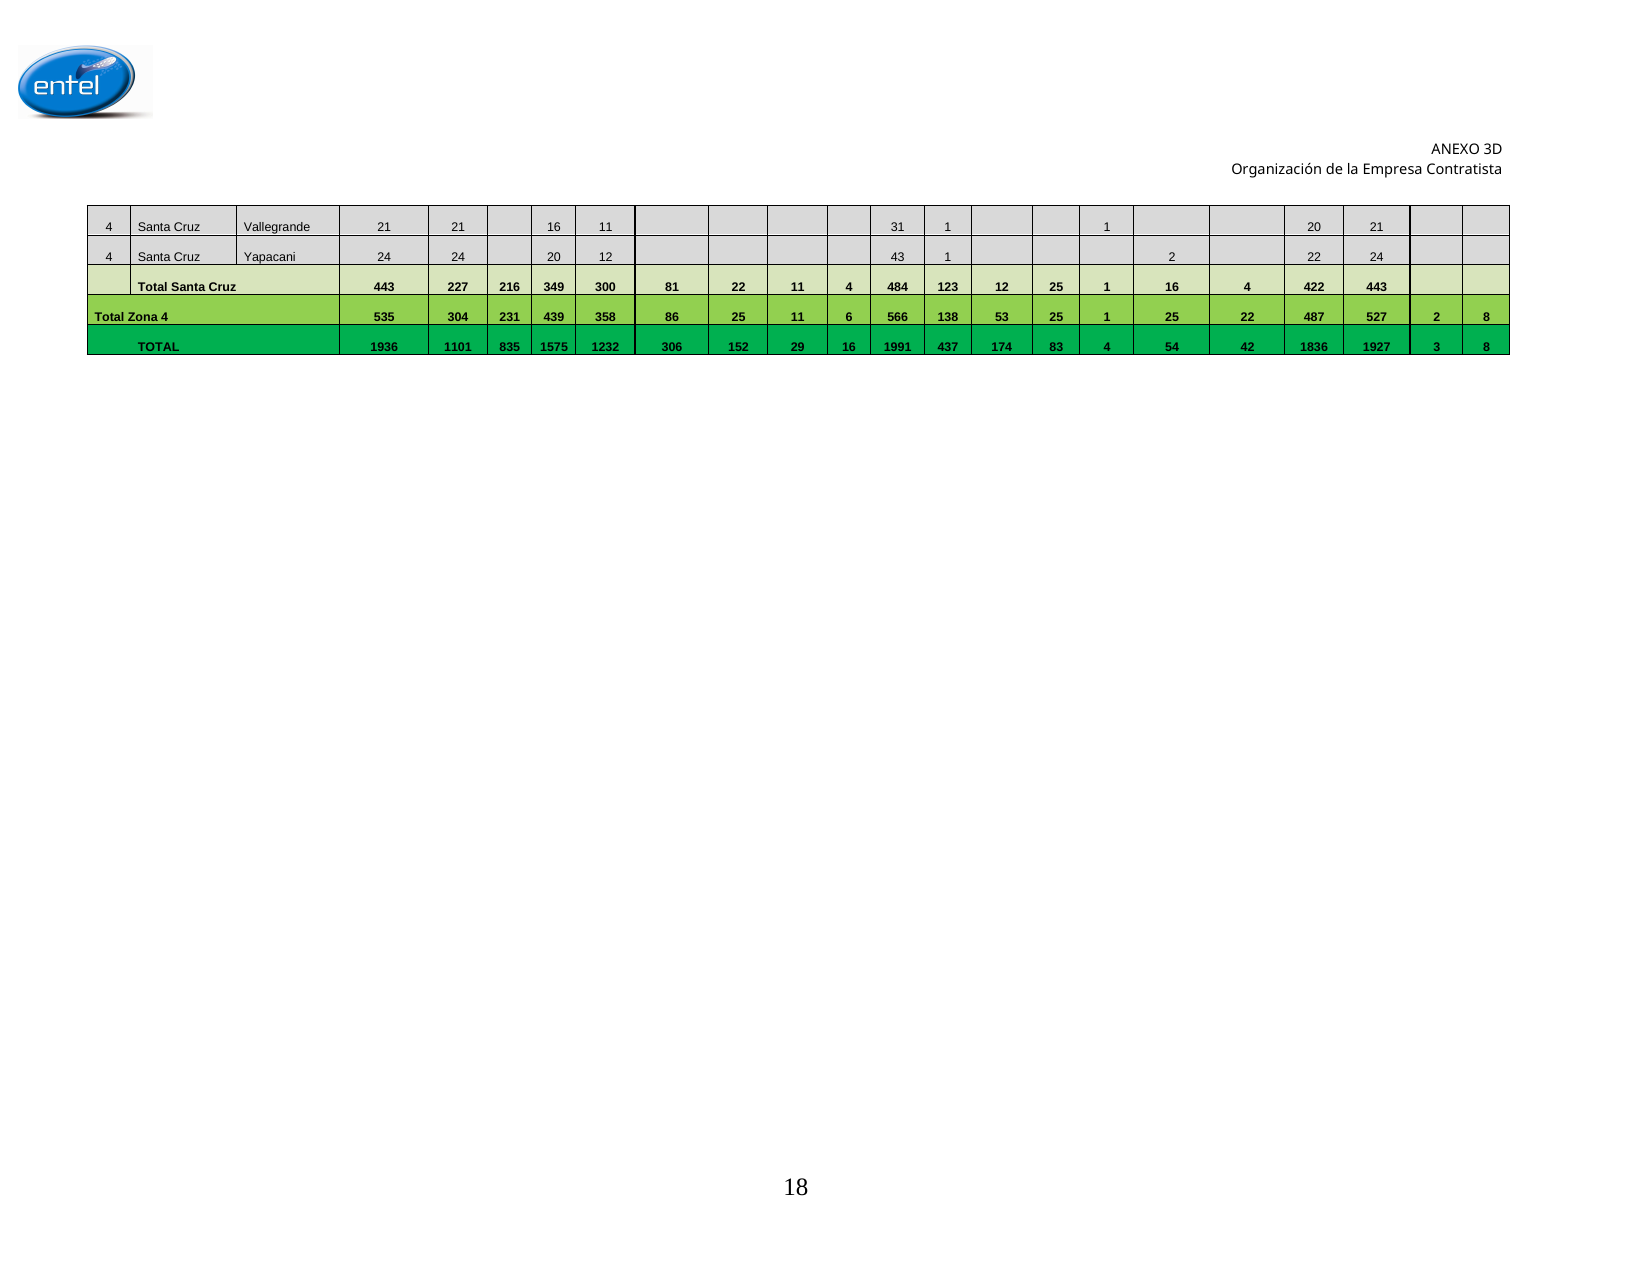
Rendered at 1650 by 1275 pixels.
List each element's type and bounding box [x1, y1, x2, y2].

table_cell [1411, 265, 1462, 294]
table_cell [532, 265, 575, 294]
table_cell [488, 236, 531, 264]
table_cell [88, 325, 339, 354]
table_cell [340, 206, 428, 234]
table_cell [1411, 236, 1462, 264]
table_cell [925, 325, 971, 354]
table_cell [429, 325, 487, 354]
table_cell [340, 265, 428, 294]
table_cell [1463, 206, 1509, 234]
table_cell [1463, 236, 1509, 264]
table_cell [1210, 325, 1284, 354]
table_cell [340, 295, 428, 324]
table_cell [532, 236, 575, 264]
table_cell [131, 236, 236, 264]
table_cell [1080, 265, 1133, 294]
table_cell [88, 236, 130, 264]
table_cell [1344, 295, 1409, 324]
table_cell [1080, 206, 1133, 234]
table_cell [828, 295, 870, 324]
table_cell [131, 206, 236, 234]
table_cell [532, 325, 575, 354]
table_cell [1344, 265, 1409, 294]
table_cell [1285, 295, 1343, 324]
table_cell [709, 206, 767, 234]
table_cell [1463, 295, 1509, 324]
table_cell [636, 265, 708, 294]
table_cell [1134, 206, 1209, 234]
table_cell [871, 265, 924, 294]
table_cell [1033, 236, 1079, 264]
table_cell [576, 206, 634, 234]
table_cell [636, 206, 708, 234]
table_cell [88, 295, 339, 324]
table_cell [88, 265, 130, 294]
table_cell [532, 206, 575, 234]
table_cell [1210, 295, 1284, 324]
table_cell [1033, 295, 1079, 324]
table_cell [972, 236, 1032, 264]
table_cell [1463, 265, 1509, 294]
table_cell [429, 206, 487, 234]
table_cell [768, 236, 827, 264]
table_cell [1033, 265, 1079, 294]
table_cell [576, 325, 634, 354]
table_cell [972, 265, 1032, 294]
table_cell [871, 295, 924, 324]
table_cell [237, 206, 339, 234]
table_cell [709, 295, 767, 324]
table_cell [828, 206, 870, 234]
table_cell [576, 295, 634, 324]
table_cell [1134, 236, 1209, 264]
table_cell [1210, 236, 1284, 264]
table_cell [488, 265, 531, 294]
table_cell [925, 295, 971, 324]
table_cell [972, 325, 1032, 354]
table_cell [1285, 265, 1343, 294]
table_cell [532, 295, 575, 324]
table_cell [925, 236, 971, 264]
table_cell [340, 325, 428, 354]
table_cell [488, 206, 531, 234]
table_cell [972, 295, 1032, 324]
picture [17, 45, 153, 119]
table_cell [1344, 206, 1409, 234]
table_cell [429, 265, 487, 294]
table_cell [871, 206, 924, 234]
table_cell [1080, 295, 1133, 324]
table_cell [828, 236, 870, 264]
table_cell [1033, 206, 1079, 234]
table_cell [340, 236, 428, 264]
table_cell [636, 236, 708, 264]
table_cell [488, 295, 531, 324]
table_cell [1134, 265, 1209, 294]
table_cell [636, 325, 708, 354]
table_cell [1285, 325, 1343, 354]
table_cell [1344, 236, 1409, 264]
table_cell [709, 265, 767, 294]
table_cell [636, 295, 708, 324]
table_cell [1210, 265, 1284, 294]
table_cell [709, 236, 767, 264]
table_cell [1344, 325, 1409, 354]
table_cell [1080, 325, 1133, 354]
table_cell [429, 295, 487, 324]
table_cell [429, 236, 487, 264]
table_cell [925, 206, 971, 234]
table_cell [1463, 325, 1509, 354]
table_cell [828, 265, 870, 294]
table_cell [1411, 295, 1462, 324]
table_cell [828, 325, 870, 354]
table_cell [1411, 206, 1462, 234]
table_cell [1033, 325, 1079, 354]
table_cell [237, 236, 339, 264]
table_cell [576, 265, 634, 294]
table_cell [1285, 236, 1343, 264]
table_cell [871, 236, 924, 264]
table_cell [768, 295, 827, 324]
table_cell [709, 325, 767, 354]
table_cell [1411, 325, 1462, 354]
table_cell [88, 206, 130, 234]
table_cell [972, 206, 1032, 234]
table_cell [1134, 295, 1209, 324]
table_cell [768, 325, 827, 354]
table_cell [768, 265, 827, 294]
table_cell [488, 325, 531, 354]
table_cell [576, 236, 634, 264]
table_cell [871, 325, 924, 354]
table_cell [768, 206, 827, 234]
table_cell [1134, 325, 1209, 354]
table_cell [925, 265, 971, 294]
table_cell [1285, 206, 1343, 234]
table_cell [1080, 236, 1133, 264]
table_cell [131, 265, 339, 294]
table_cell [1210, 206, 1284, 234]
